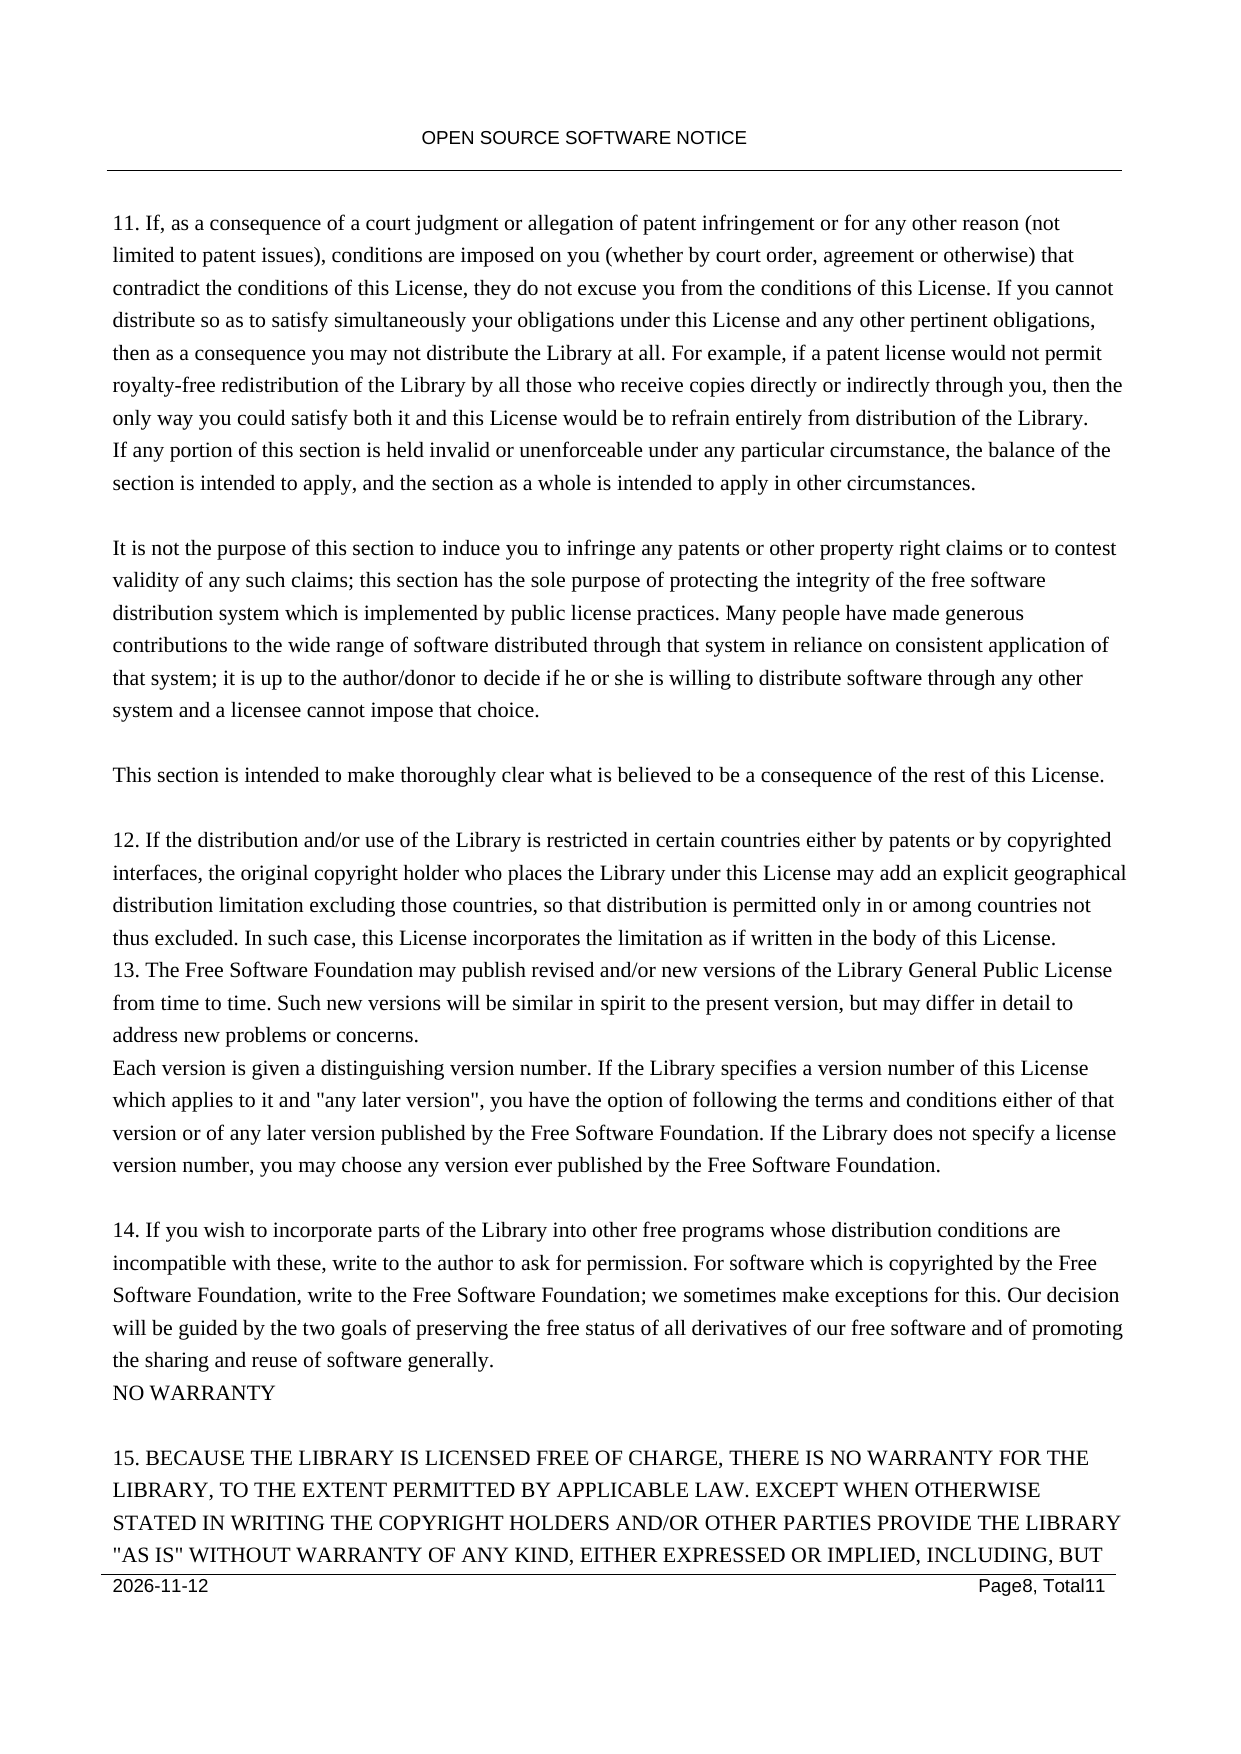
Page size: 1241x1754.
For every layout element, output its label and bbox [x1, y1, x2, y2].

text [112, 206, 1128, 1571]
